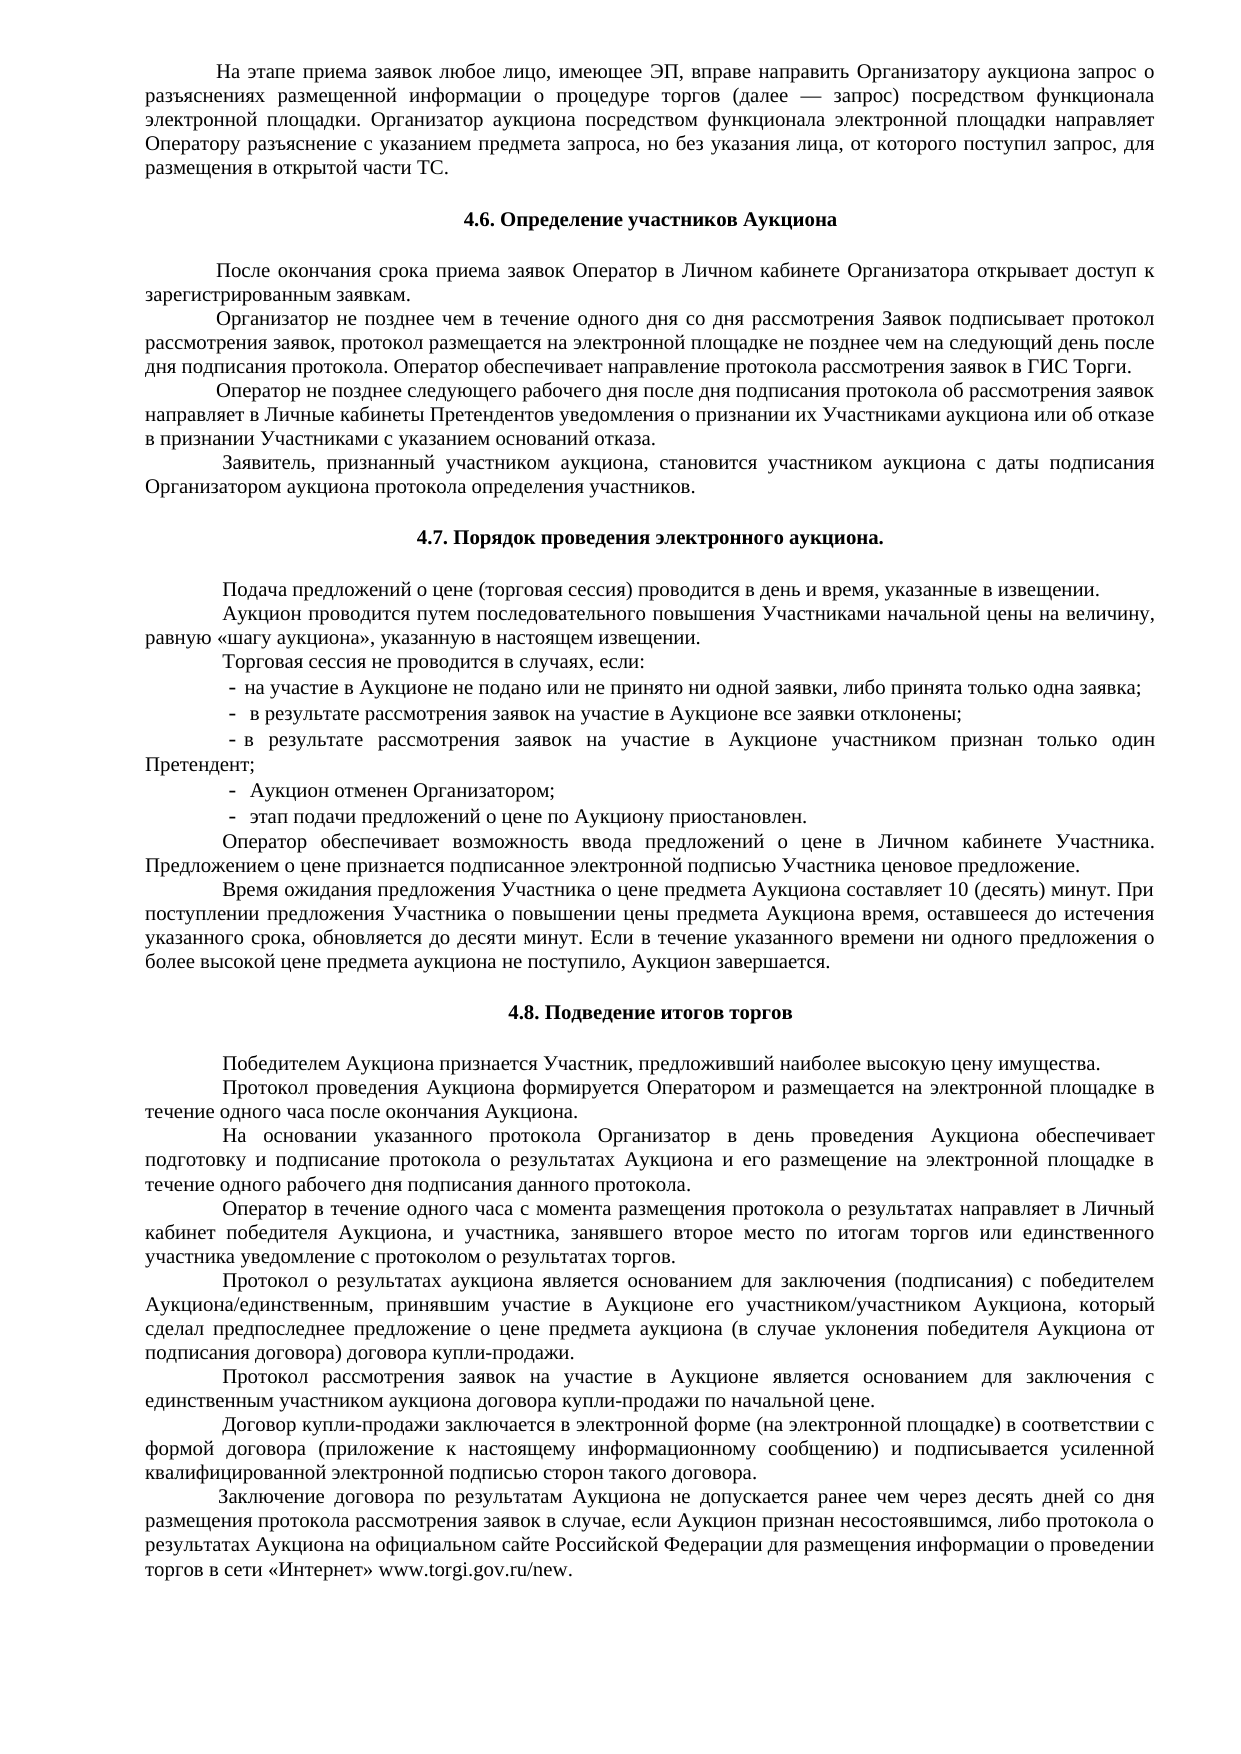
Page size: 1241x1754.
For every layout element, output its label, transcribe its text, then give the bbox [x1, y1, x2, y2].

text Протокол рассмотрения заявок на участие в Аукционе является основанием для заключения с единственным участником аукциона договора купли-продажи по начальной цене. [145, 1364, 1156, 1412]
text Протокол о результатах аукциона является основанием для заключения (подписания) с победителем Аукциона/единственным, принявшим участие в Аукционе его участником/участником Аукциона, который сделал предпоследнее предложение о цене предмета аукциона (в случае уклонения победителя Аукциона от подписания договора) договора купли-продажи. [145, 1268, 1156, 1364]
text Оператор обеспечивает возможность ввода предложений о цене в Личном кабинете Участника. Предложением о цене признается подписанное электронной подписью Участника ценовое предложение. [145, 828, 1156, 877]
list Аукцион отменен Организатором; [145, 776, 1156, 802]
text 4.7. Порядок проведения электронного аукциона. [145, 525, 1156, 549]
text Оператор в течение одного часа с момента размещения протокола о результатах направляет в Личный кабинет победителя Аукциона, и участника, занявшего второе место по итогам торгов или единственного участника уведомление с протоколом о результатах торгов. [145, 1196, 1156, 1268]
text Аукцион проводится путем последовательного повышения Участниками начальной цены на величину, равную «шагу аукциона», указанную в настоящем извещении. [145, 601, 1156, 649]
list на участие в Аукционе не подано или не принято ни одной заявки, либо принята только одна заявка; [145, 673, 1156, 699]
text Подача предложений о цене (торговая сессия) проводится в день и время, указанные в извещении. [145, 576, 1156, 601]
text На основании указанного протокола Организатор в день проведения Аукциона обеспечивает подготовку и подписание протокола о результатах Аукциона и его размещение на электронной площадке в течение одного рабочего дня подписания данного протокола. [145, 1123, 1156, 1196]
text После окончания срока приема заявок Оператор в Личном кабинете Организатора открывает доступ к зарегистрированным заявкам. [145, 258, 1156, 306]
text Заявитель, признанный участником аукциона, становится участником аукциона с даты подписания Организатором аукциона протокола определения участников. [145, 450, 1156, 498]
text 4.8. Подведение итогов торгов [145, 1000, 1156, 1024]
text Заключение договора по результатам Аукциона не допускается ранее чем через десять дней со дня размещения протокола рассмотрения заявок в случае, если Аукцион признан несостоявшимся, либо протокола о результатах Аукциона на официальном сайте Российской Федерации для размещения информации о проведении торгов в сети «Интернет» www.torgi.gov.ru/new. [145, 1484, 1156, 1581]
list в результате рассмотрения заявок на участие в Аукционе все заявки отклонены; [145, 699, 1156, 725]
list этап подачи предложений о цене по Аукциону приостановлен. [145, 802, 1156, 828]
text Оператор не позднее следующего рабочего дня после дня подписания протокола об рассмотрения заявок направляет в Личные кабинеты Претендентов уведомления о признании их Участниками аукциона или об отказе в признании Участниками с указанием оснований отказа. [145, 378, 1156, 450]
text Торговая сессия не проводится в случаях, если: [145, 649, 1156, 673]
text Время ожидания предложения Участника о цене предмета Аукциона составляет 10 (десять) минут. При поступлении предложения Участника о повышении цены предмета Аукциона время, оставшееся до истечения указанного срока, обновляется до десяти минут. Если в течение указанного времени ни одного предложения о более высокой цене предмета аукциона не поступило, Аукцион завершается. [145, 877, 1156, 973]
text Организатор не позднее чем в течение одного дня со дня рассмотрения Заявок подписывает протокол рассмотрения заявок, протокол размещается на электронной площадке не позднее чем на следующий день после дня подписания протокола. Оператор обеспечивает направление протокола рассмотрения заявок в ГИС Торги. [145, 306, 1156, 378]
text Договор купли-продажи заключается в электронной форме (на электронной площадке) в соответствии с формой договора (приложение к настоящему информационному сообщению) и подписывается усиленной квалифицированной электронной подписью сторон такого договора. [145, 1412, 1156, 1484]
text Победителем Аукциона признается Участник, предложивший наиболее высокую цену имущества. [145, 1051, 1156, 1075]
text 4.6. Определение участников Аукциона [145, 206, 1156, 231]
list в результате рассмотрения заявок на участие в Аукционе участником признан только один Претендент; [145, 725, 1156, 776]
text На этапе приема заявок любое лицо, имеющее ЭП, вправе направить Организатору аукциона запрос о разъяснениях размещенной информации о процедуре торгов (далее — запрос) посредством функционала электронной площадки. Организатор аукциона посредством функционала электронной площадки направляет Оператору разъяснение с указанием предмета запроса, но без указания лица, от которого поступил запрос, для размещения в открытой части ТС. [145, 59, 1156, 179]
text Протокол проведения Аукциона формируется Оператором и размещается на электронной площадке в течение одного часа после окончания Аукциона. [145, 1075, 1156, 1123]
